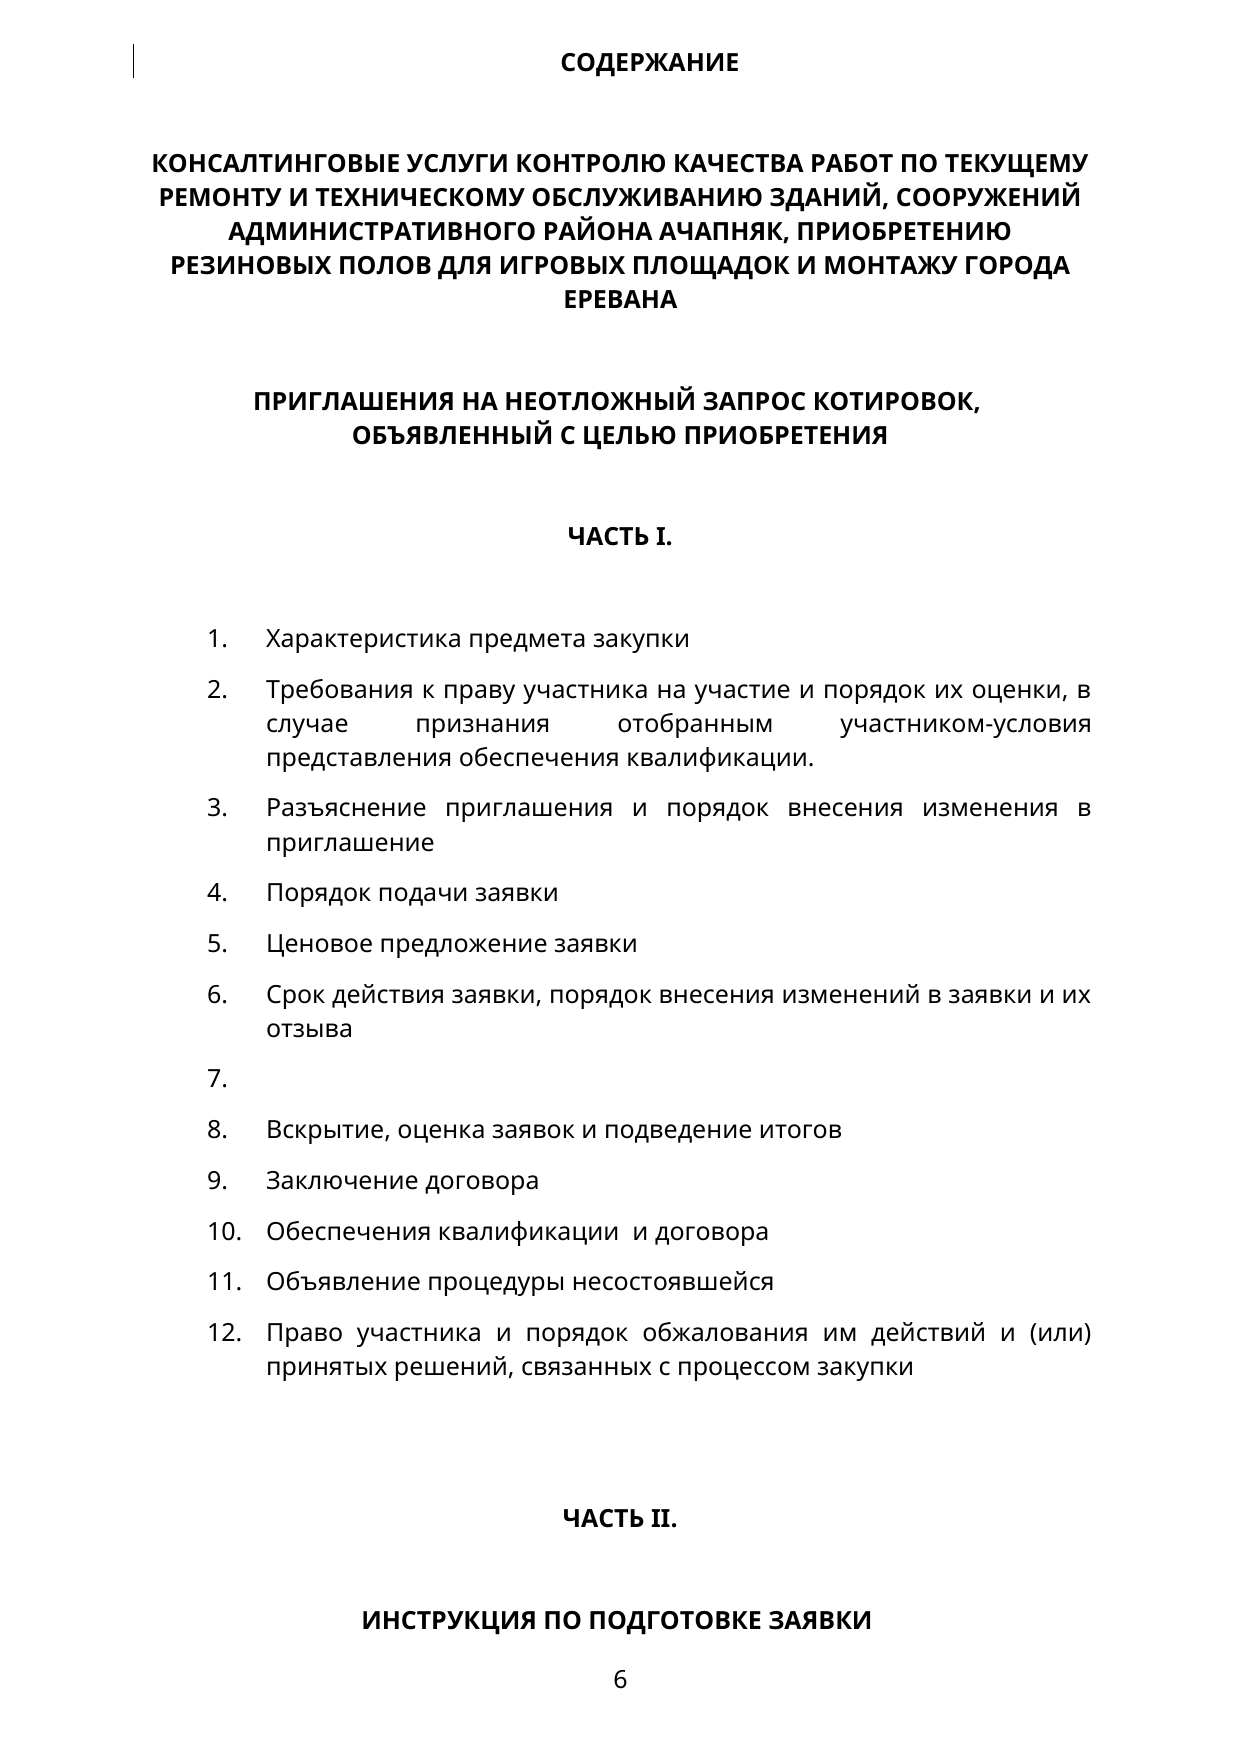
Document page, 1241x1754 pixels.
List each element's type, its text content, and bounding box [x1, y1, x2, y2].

text ПРИГЛАШЕНИЯ НА НЕОТЛОЖНЫЙ ЗАПРОС КОТИРОВОК, ОБЪЯВЛЕННЫЙ С ЦЕЛЬЮ ПРИОБРЕТЕНИЯ [148, 383, 1092, 452]
text 11. Объявление процедуры несостоявшейся [207, 1264, 1092, 1298]
text СОДЕРЖАНИЕ [148, 44, 1092, 78]
text 6. Срок действия заявки, порядок внесения изменений в заявки и их отзыва [207, 976, 1092, 1044]
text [148, 1602, 1092, 1637]
text 2. Требования к праву участника на участие и порядок их оценки, в случае признания отобранным участником-условия представления обеспечения квалификации. [207, 671, 1092, 773]
text 4. Порядок подачи заявки [207, 875, 1092, 909]
text ЧАСТЬ I. [148, 519, 1092, 553]
text 7. [207, 1061, 1092, 1095]
text 12. Право участника и порядок обжалования им действий и (или) принятых решений, связанных с процессом закупки [207, 1315, 1092, 1383]
text 9. Заключение договора [207, 1163, 1092, 1197]
text 3. Разъяснение приглашения и порядок внесения изменения в приглашение [207, 790, 1092, 858]
text КОНСАЛТИНГОВЫЕ УСЛУГИ КОНТРОЛЮ КАЧЕСТВА РАБОТ ПО ТЕКУЩЕМУ РЕМОНТУ И ТЕХНИЧЕСКОМУ ОБСЛУЖИВАНИЮ ЗДАНИЙ, СООРУЖЕНИЙ АДМИНИСТРАТИВНОГО РАЙОНА АЧАПНЯК, ПРИОБРЕТЕНИЮ РЕЗИНОВЫХ ПОЛОВ ДЛЯ ИГРОВЫХ ПЛОЩАДОК И МОНТАЖУ ГОРОДА ЕРЕВАНА [148, 146, 1092, 316]
text 8. Вскрытие, оценка заявок и подведение итогов [207, 1112, 1092, 1146]
text ЧАСТЬ II. [148, 1501, 1092, 1535]
text 5. Ценовое предложение заявки [207, 926, 1092, 960]
text 10. Обеспечения квалификации и договора [207, 1213, 1092, 1247]
text 1. Характеристика предмета закупки [207, 621, 1092, 654]
